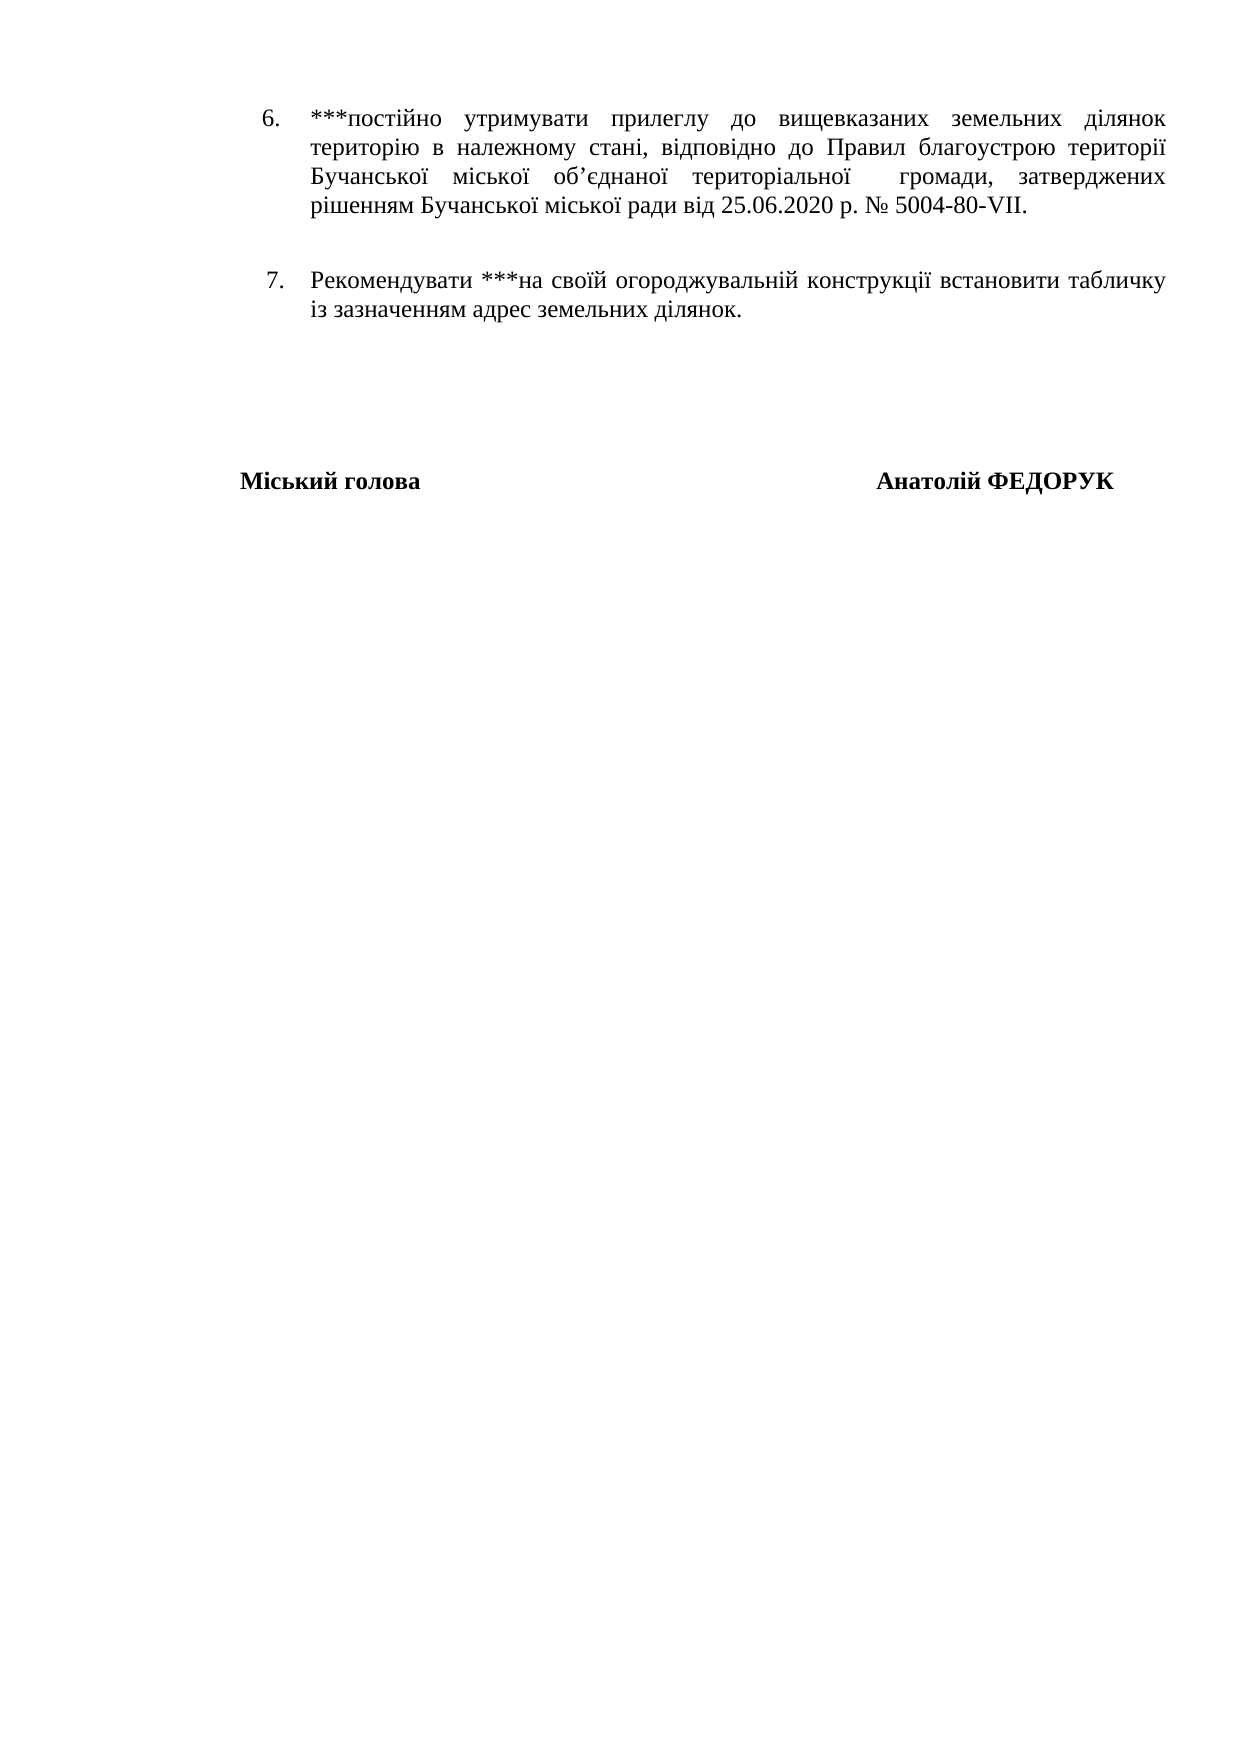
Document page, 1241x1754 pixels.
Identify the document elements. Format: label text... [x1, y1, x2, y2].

list ***постійно утримувати прилеглу до вищевказаних земельних ділянок територію в належному стані, відповідно до Правил благоустрою території Бучанської міської об’єднаної територіальної громади, затверджених рішенням Бучанської міської ради від 25.06.2020 р. № 5004-80-VII. [262, 103, 1167, 218]
list Рекомендувати ***на своїй огороджувальній конструкції встановити табличку із зазначенням адрес земельних ділянок. [266, 266, 1167, 323]
text Міський голова Анатолій ФЕДОРУК [177, 466, 1167, 495]
